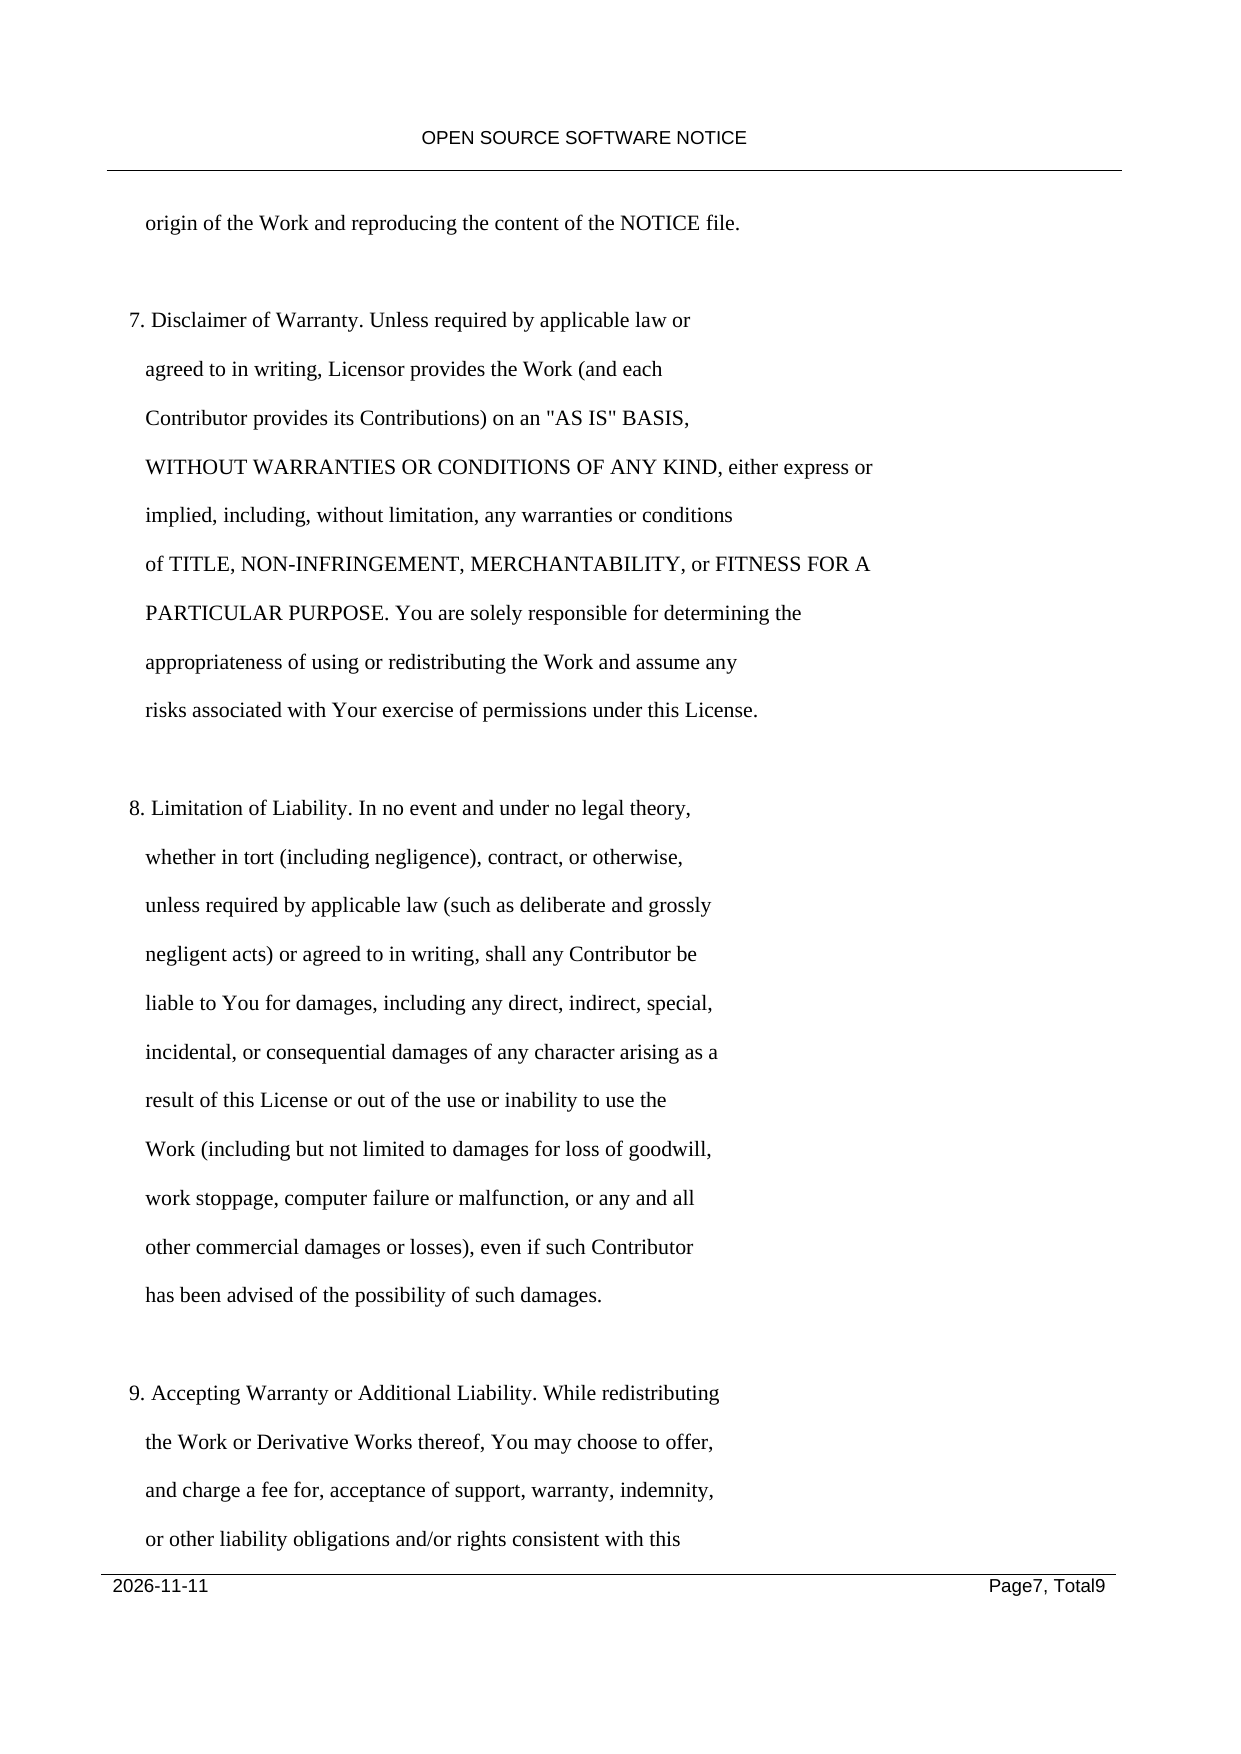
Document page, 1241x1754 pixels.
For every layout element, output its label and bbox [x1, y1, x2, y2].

text [112, 206, 1128, 1555]
